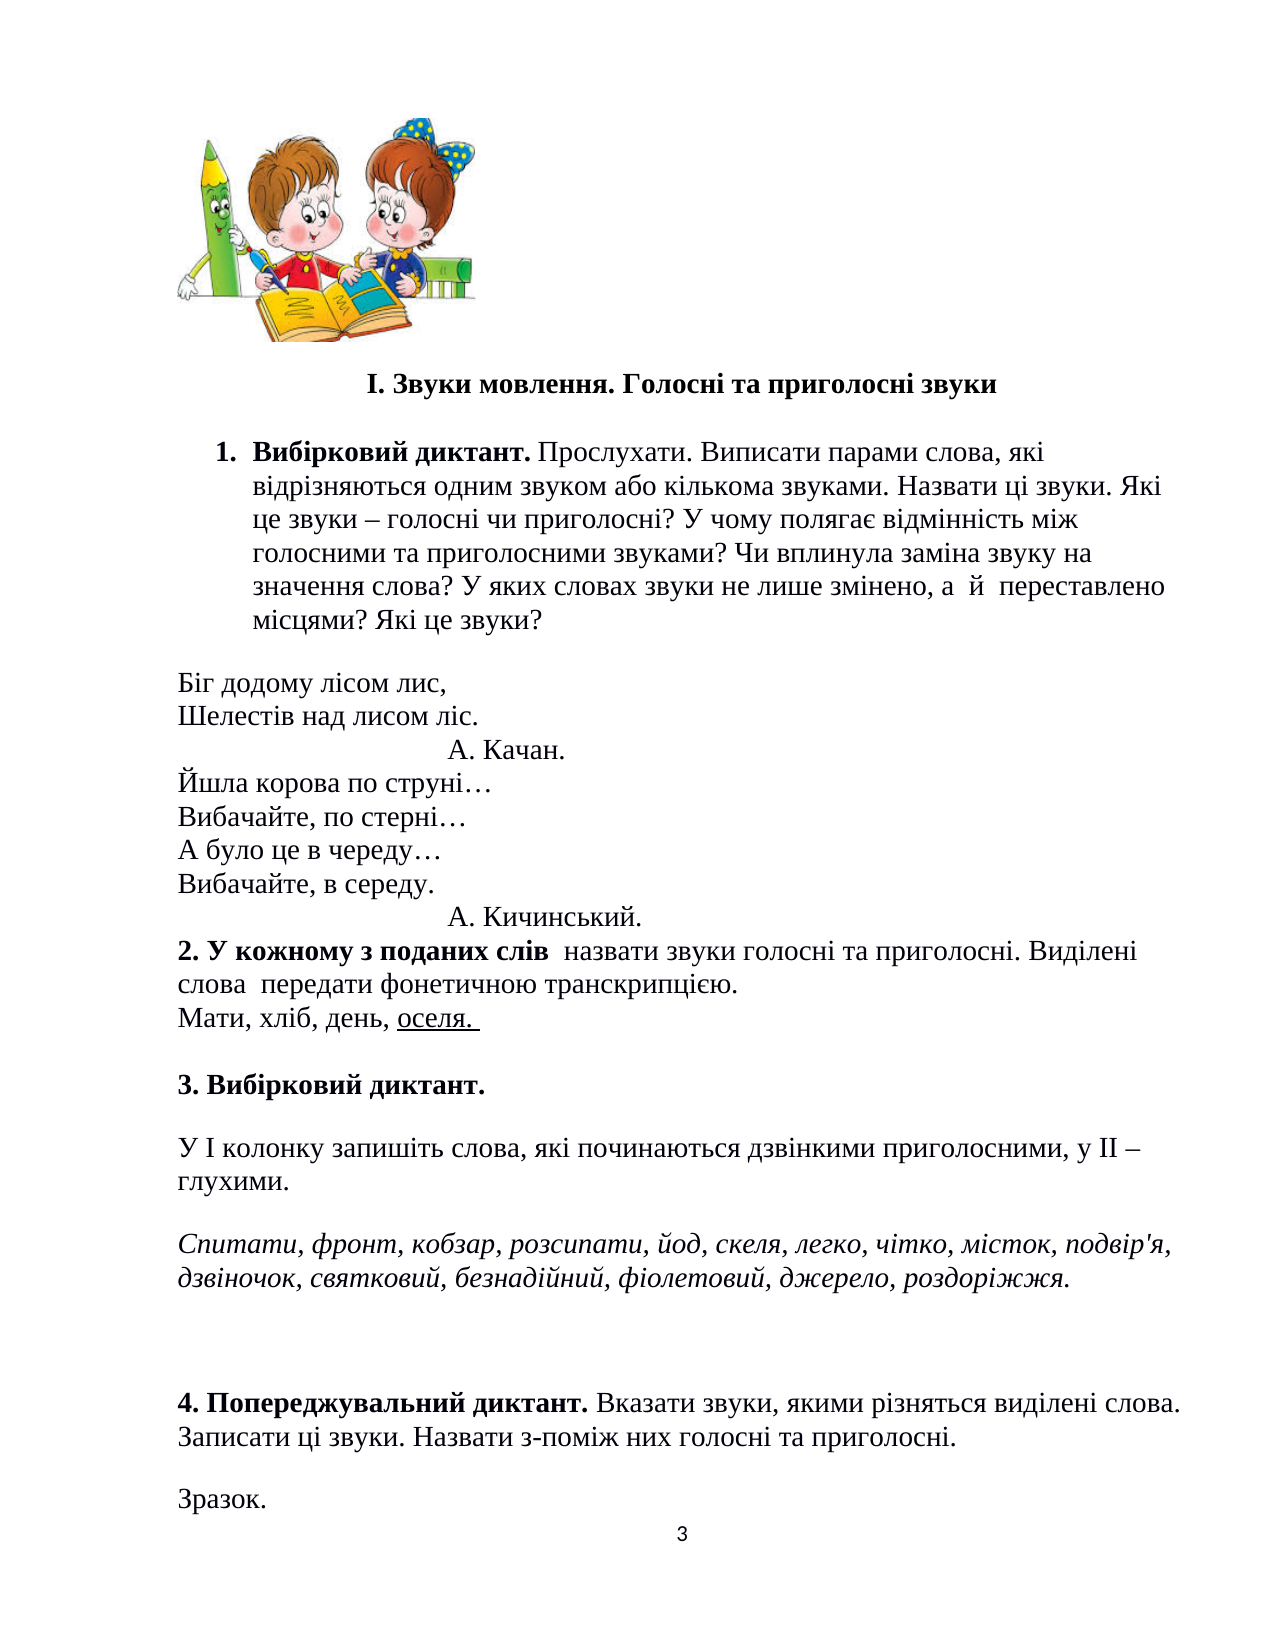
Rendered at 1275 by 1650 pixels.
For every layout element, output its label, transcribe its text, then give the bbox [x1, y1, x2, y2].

text 4. Попереджувальний диктант. Вказати звуки, якими різняться виділені слова. Записати ці звуки. Назвати з-поміж них голосні та приголосні. [177, 1385, 1186, 1452]
text 2. У кожному з поданих слів назвати звуки голосні та приголосні. Виділені слова передати фонетичною транскрипцією. [177, 933, 1186, 1000]
text Мати, хліб, день, оселя. [177, 1000, 1186, 1034]
text Йшла корова по струні… [177, 765, 1186, 799]
text А було це в череду… [177, 832, 1186, 866]
text І. Звуки мовлення. Голосні та приголосні звуки [177, 367, 1186, 400]
text У І колонку запишіть слова, які починаються дзвінкими приголосними, у ІІ – глухими. [177, 1130, 1186, 1197]
text Спитати, фронт, кобзар, розсипати, йод, скеля, легко, чітко, місток, подвір'я, дзвіночок, святковий, безнадійний, фіолетовий, джерело, роздоріжжя. [177, 1226, 1186, 1293]
text Шелестів над лисом ліс. [177, 698, 1186, 732]
text Вибачайте, в середу. [177, 866, 1186, 899]
text Зразок. [177, 1481, 1186, 1515]
picture [418, 120, 423, 128]
list Вибірковий диктант. Прослухати. Виписати парами слова, які відрізняються одним звуком або кількома звуками. Назвати ці звуки. Які це звуки – голосні чи приголосні? У чому полягає відмінність між голосними та приголосними звуками? Чи вплинула заміна звуку на значення слова? У яких словах звуки не лише змінено, а й переставлено місцями? Які це звуки? [215, 434, 1186, 636]
text А. Кичинський. [177, 899, 1186, 933]
text 3. Вибірковий диктант. [177, 1067, 1186, 1101]
text Біг додому лісом лис, [177, 665, 1186, 698]
text Вибачайте, по стерні… [177, 799, 1186, 832]
picture [177, 118, 476, 342]
text А. Качан. [177, 732, 1186, 765]
